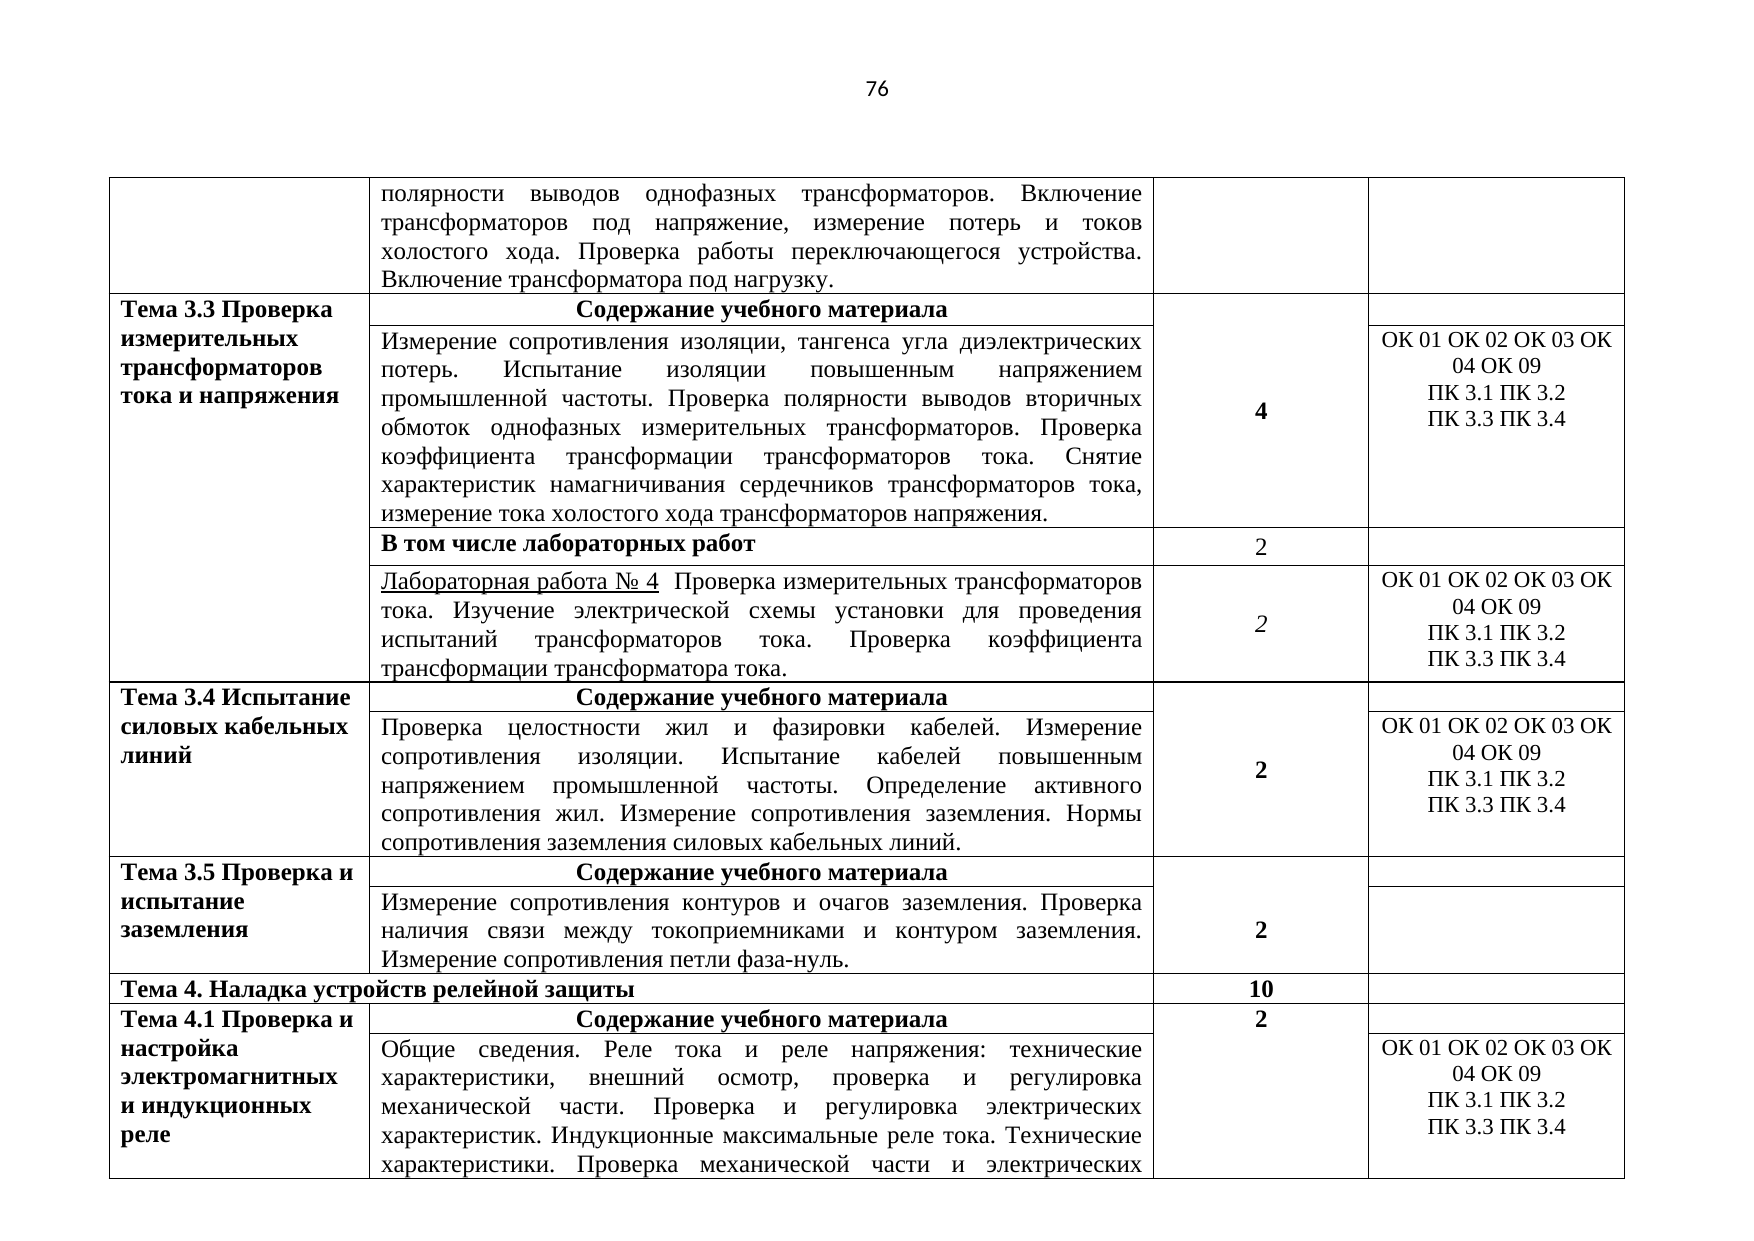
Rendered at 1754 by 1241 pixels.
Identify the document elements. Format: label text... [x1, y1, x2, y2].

table_cell Тема 3.5 Проверка и испытание заземления [110, 857, 369, 973]
table_cell [1369, 857, 1624, 886]
table_cell В том числе лабораторных работ [370, 528, 1153, 565]
table_cell 2 [1154, 857, 1368, 973]
table_cell Тема 3.4 Испытание силовых кабельных линий [110, 683, 369, 856]
table_cell ОК 01 ОК 02 ОК 03 ОК 04 ОК 09 ПК 3.1 ПК 3.2 ПК 3.3 ПК 3.4 [1369, 566, 1624, 681]
table_cell Содержание учебного материала [370, 683, 1153, 711]
table_cell Проверка целостности жил и фазировки кабелей. Измерение сопротивления изоляции. Испытание кабелей повышенным напряжением промышленной частоты. Определение активного сопротивления жил. Измерение сопротивления заземления. Нормы сопротивления заземления силовых кабельных линий. [370, 712, 1153, 856]
table_cell Измерение сопротивления контуров и очагов заземления. Проверка наличия связи между токоприемниками и контуром заземления. Измерение сопротивления петли фаза-нуль. [370, 887, 1153, 973]
table_cell 4 [1154, 294, 1368, 527]
table_cell Тема 4. Наладка устройств релейной защиты [110, 974, 1153, 1003]
table_cell 2 [1154, 683, 1368, 856]
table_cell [370, 178, 1153, 293]
table_cell Содержание учебного материала [370, 857, 1153, 886]
table_cell 2 [1154, 566, 1368, 681]
table_cell 2 [1154, 1004, 1368, 1177]
table_cell ОК 01 ОК 02 ОК 03 ОК 04 ОК 09 ПК 3.1 ПК 3.2 ПК 3.3 ПК 3.4 [1369, 712, 1624, 856]
table_cell [1369, 974, 1624, 1003]
table_cell [1369, 294, 1624, 325]
table_cell 2 [1154, 528, 1368, 565]
table_cell [1369, 1004, 1624, 1033]
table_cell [1369, 1034, 1624, 1177]
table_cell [370, 1034, 1153, 1177]
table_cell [1369, 178, 1624, 293]
table_cell Содержание учебного материала [370, 294, 1153, 325]
table_cell [1369, 683, 1624, 711]
table_cell Содержание учебного материала [370, 1004, 1153, 1033]
table_cell 10 [1154, 974, 1368, 1003]
table_cell Тема 3.3 Проверка измерительных трансформаторов тока и напряжения [110, 294, 369, 681]
table_cell Измерение сопротивления изоляции, тангенса угла диэлектрических потерь. Испытание изоляции повышенным напряжением промышленной частоты. Проверка полярности выводов вторичных обмоток однофазных измерительных трансформаторов. Проверка коэффициента трансформации трансформаторов тока. Снятие характеристик намагничивания сердечников трансформаторов тока, измерение тока холостого хода трансформаторов напряжения. [370, 326, 1153, 527]
table_cell Лабораторная работа № 4 Проверка измерительных трансформаторов тока. Изучение электрической схемы установки для проведения испытаний трансформаторов тока. Проверка коэффициента трансформации трансформатора тока. [370, 566, 1153, 681]
table_cell [1369, 887, 1624, 973]
table_cell [1369, 528, 1624, 565]
table_cell ОК 01 ОК 02 ОК 03 ОК 04 ОК 09 ПК 3.1 ПК 3.2 ПК 3.3 ПК 3.4 [1369, 326, 1624, 527]
table_cell Тема 4.1 Проверка и настройка электромагнитных и индукционных реле [110, 1004, 369, 1177]
